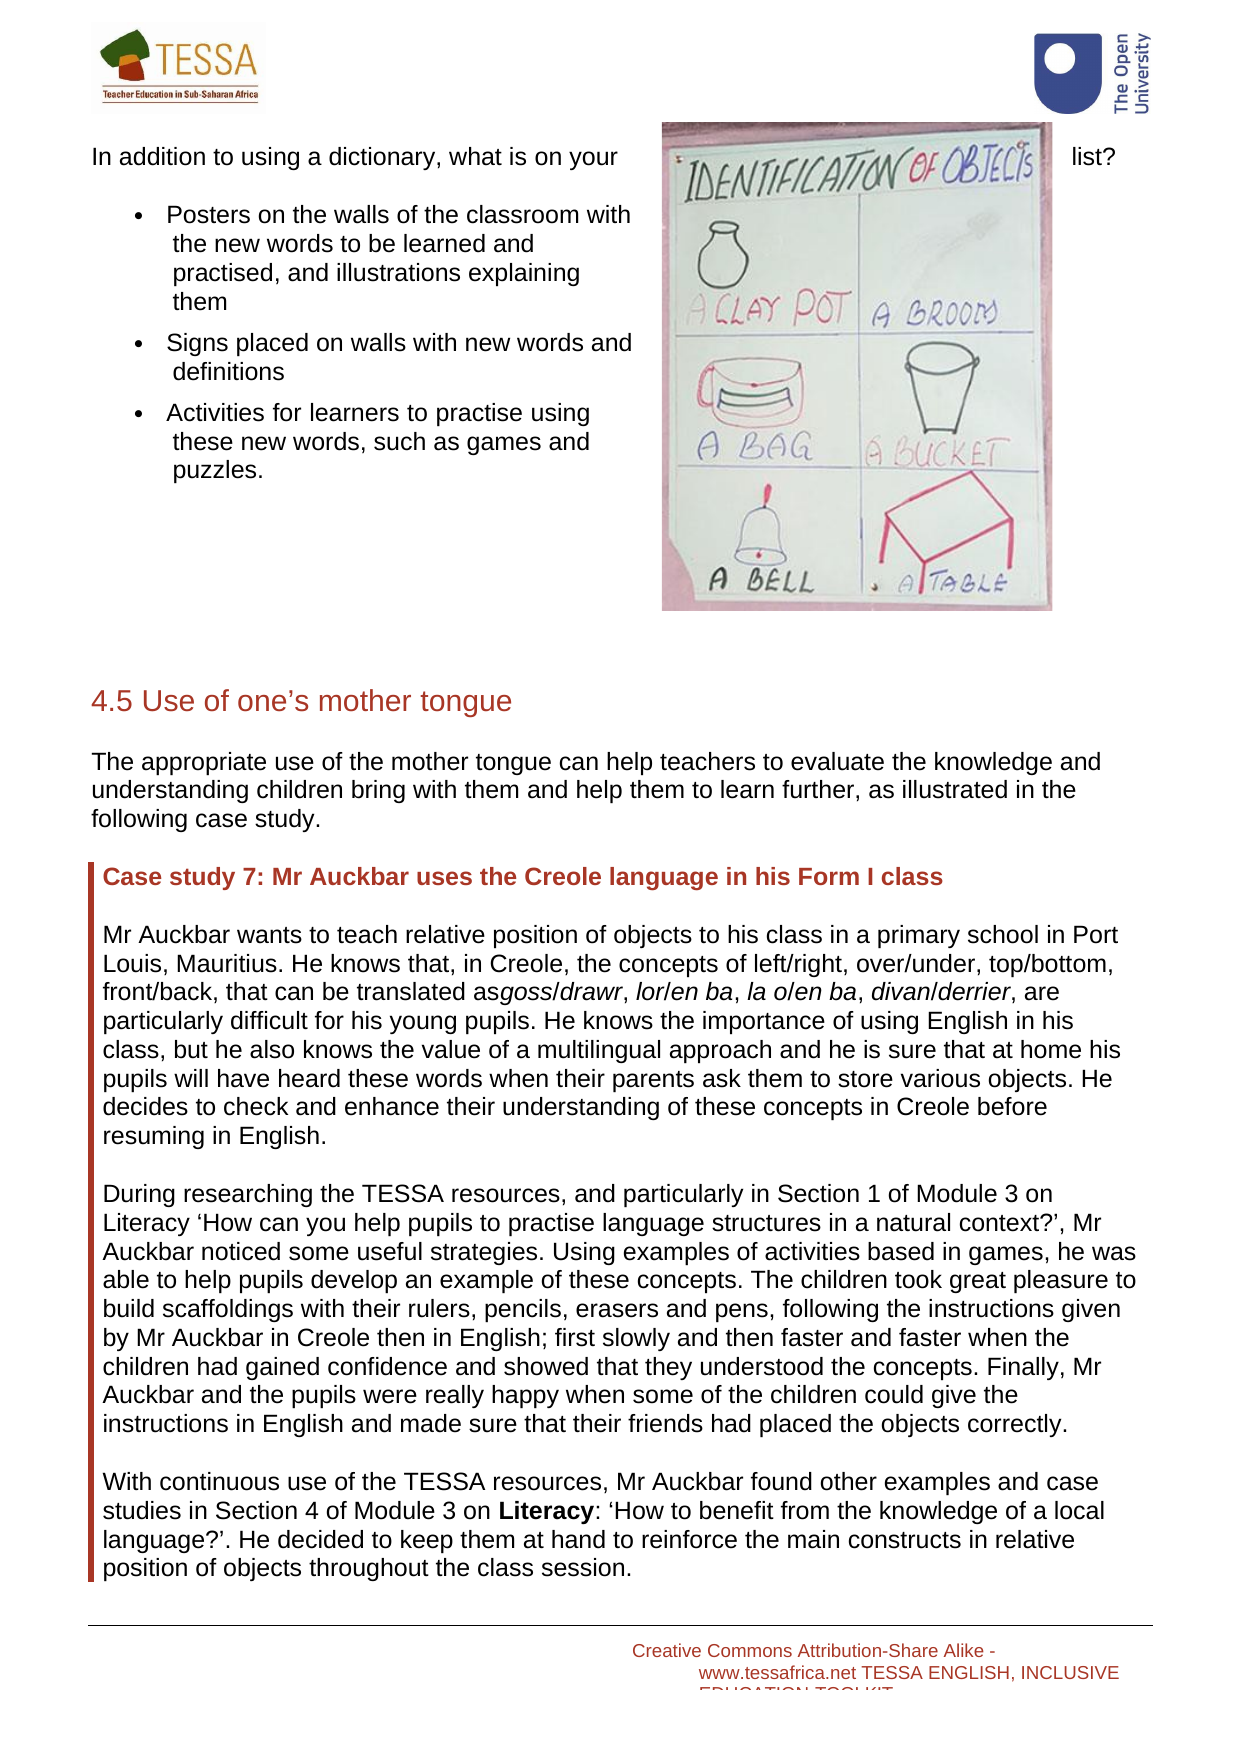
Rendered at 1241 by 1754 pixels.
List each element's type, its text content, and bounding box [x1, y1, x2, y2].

text The appropriate use of the mother tongue can help teachers to evaluate the knowledge and understanding children bring with them and help them to learn further, as illustrated in the following case study. [91, 747, 1146, 833]
picture [661, 171, 1053, 611]
list Activities for learners to practise using these new words, such as games and puzzles. [135, 398, 591, 484]
subtitle Case study 7: Mr Auckbar uses the Creole language in his Form I class [102, 862, 1182, 891]
text Mr Auckbar wants to teach relative position of objects to his class in a primary school in Port Louis, Mauritius. He knows that, in Creole, the concepts of left/right, over/under, top/bottom, front/back, that can be translated asgoss/drawr, lor/en ba, la o/en ba, divan/derrier, are particularly difficult for his young pupils. He knows the importance of using English in his class, but he also knows the value of a multilingual approach and he is sure that at home his pupils will have heard these words when their parents ask them to store various objects. He decides to check and enhance their understanding of these concepts in Creole before resuming in English. [102, 920, 1124, 1150]
picture [91, 22, 267, 114]
text During researching the TESSA resources, and particularly in Section 1 of Module 3 on Literacy ‘How can you help pupils to practise language structures in a natural context?’, Mr Auckbar noticed some useful strategies. Using examples of activities based in games, he was able to help pupils develop an example of these concepts. The children took great pleasure to build scaffoldings with their rulers, pencils, erasers and pens, following the instructions given by Mr Auckbar in Creole then in English; first slowly and then faster and faster when the children had gained confidence and showed that they understood the concepts. Finally, Mr Auckbar and the pupils were really happy when some of the children could give the instructions in English and made sure that their friends had placed the objects correctly. [102, 1179, 1139, 1438]
text In addition to using a dictionary, what is on your list? [91, 142, 1182, 171]
picture [661, 122, 1053, 142]
list Posters on the walls of the classroom with the new words to be learned and practised, and illustrations explaining them [135, 200, 632, 315]
text With continuous use of the TESSA resources, Mr Auckbar found other examples and case studies in Section 4 of Module 3 on Literacy: ‘How to benefit from the knowledge of a local language?’. He decided to keep them at hand to reinforce the main constructs in relative position of objects throughout the class session. [102, 1467, 1107, 1582]
list Signs placed on walls with new words and definitions [135, 328, 633, 385]
subtitle Use of one’s mother tongue [91, 682, 1182, 717]
picture [1034, 33, 1151, 114]
